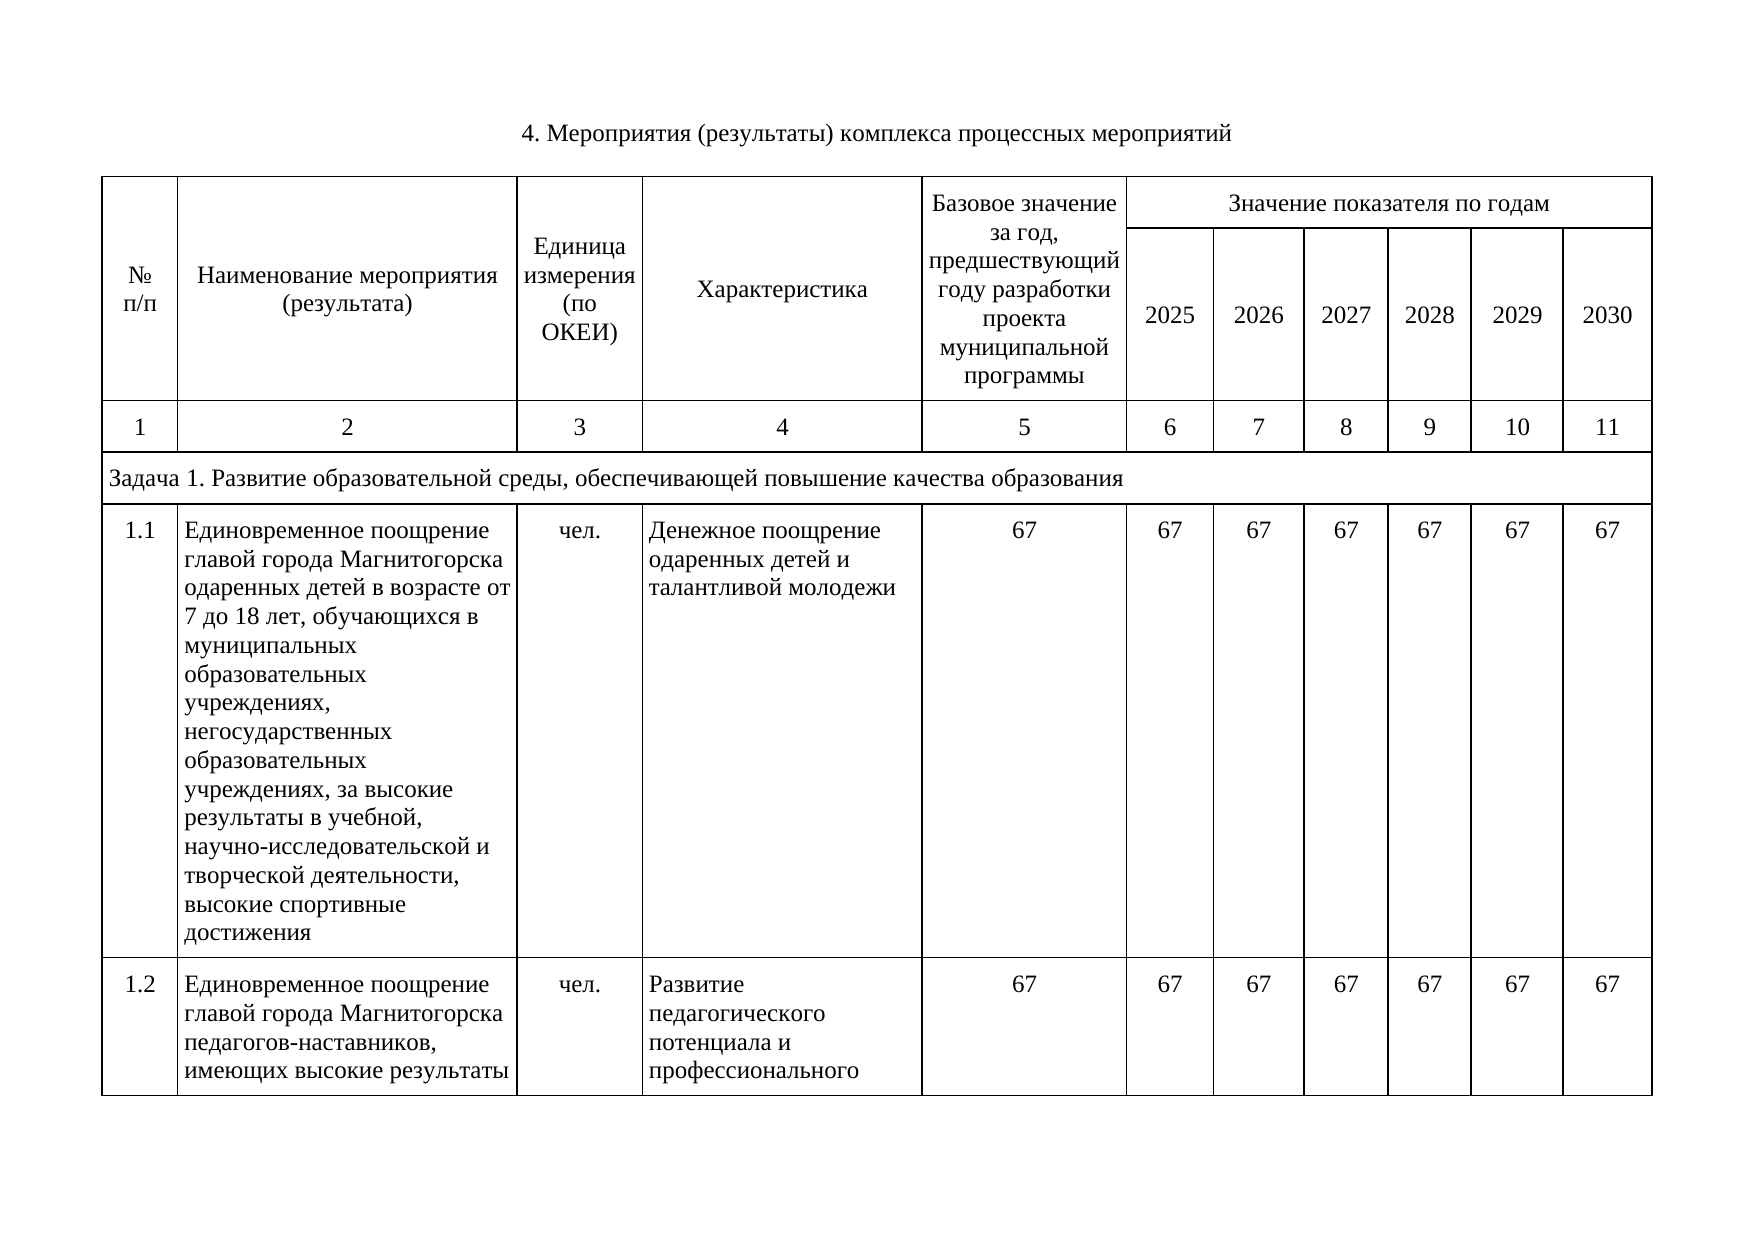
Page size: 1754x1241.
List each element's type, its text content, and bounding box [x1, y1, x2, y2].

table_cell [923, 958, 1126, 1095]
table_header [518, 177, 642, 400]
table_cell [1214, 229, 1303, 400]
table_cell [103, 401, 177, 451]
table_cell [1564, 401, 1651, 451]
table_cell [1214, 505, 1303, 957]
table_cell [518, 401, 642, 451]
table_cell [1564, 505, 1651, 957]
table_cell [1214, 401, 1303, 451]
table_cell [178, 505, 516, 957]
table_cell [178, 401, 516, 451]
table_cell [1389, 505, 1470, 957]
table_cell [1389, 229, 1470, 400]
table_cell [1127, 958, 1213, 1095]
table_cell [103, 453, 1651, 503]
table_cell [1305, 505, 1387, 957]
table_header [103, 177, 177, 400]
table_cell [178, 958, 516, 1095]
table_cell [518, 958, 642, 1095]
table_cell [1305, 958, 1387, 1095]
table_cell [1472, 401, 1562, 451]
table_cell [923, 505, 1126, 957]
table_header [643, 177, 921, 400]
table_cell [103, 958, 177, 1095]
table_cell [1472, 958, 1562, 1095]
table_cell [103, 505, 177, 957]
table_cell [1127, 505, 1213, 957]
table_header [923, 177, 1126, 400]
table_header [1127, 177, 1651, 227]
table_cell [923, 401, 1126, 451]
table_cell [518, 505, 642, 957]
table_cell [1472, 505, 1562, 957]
text 4. Мероприятия (результаты) комплекса процессных мероприятий [118, 118, 1636, 147]
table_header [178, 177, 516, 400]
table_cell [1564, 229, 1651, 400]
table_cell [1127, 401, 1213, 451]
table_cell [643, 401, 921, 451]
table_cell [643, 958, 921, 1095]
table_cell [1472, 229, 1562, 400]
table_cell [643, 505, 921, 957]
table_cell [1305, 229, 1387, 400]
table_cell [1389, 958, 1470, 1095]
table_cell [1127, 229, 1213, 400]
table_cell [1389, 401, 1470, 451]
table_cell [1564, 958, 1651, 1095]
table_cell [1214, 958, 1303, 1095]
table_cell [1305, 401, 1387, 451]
